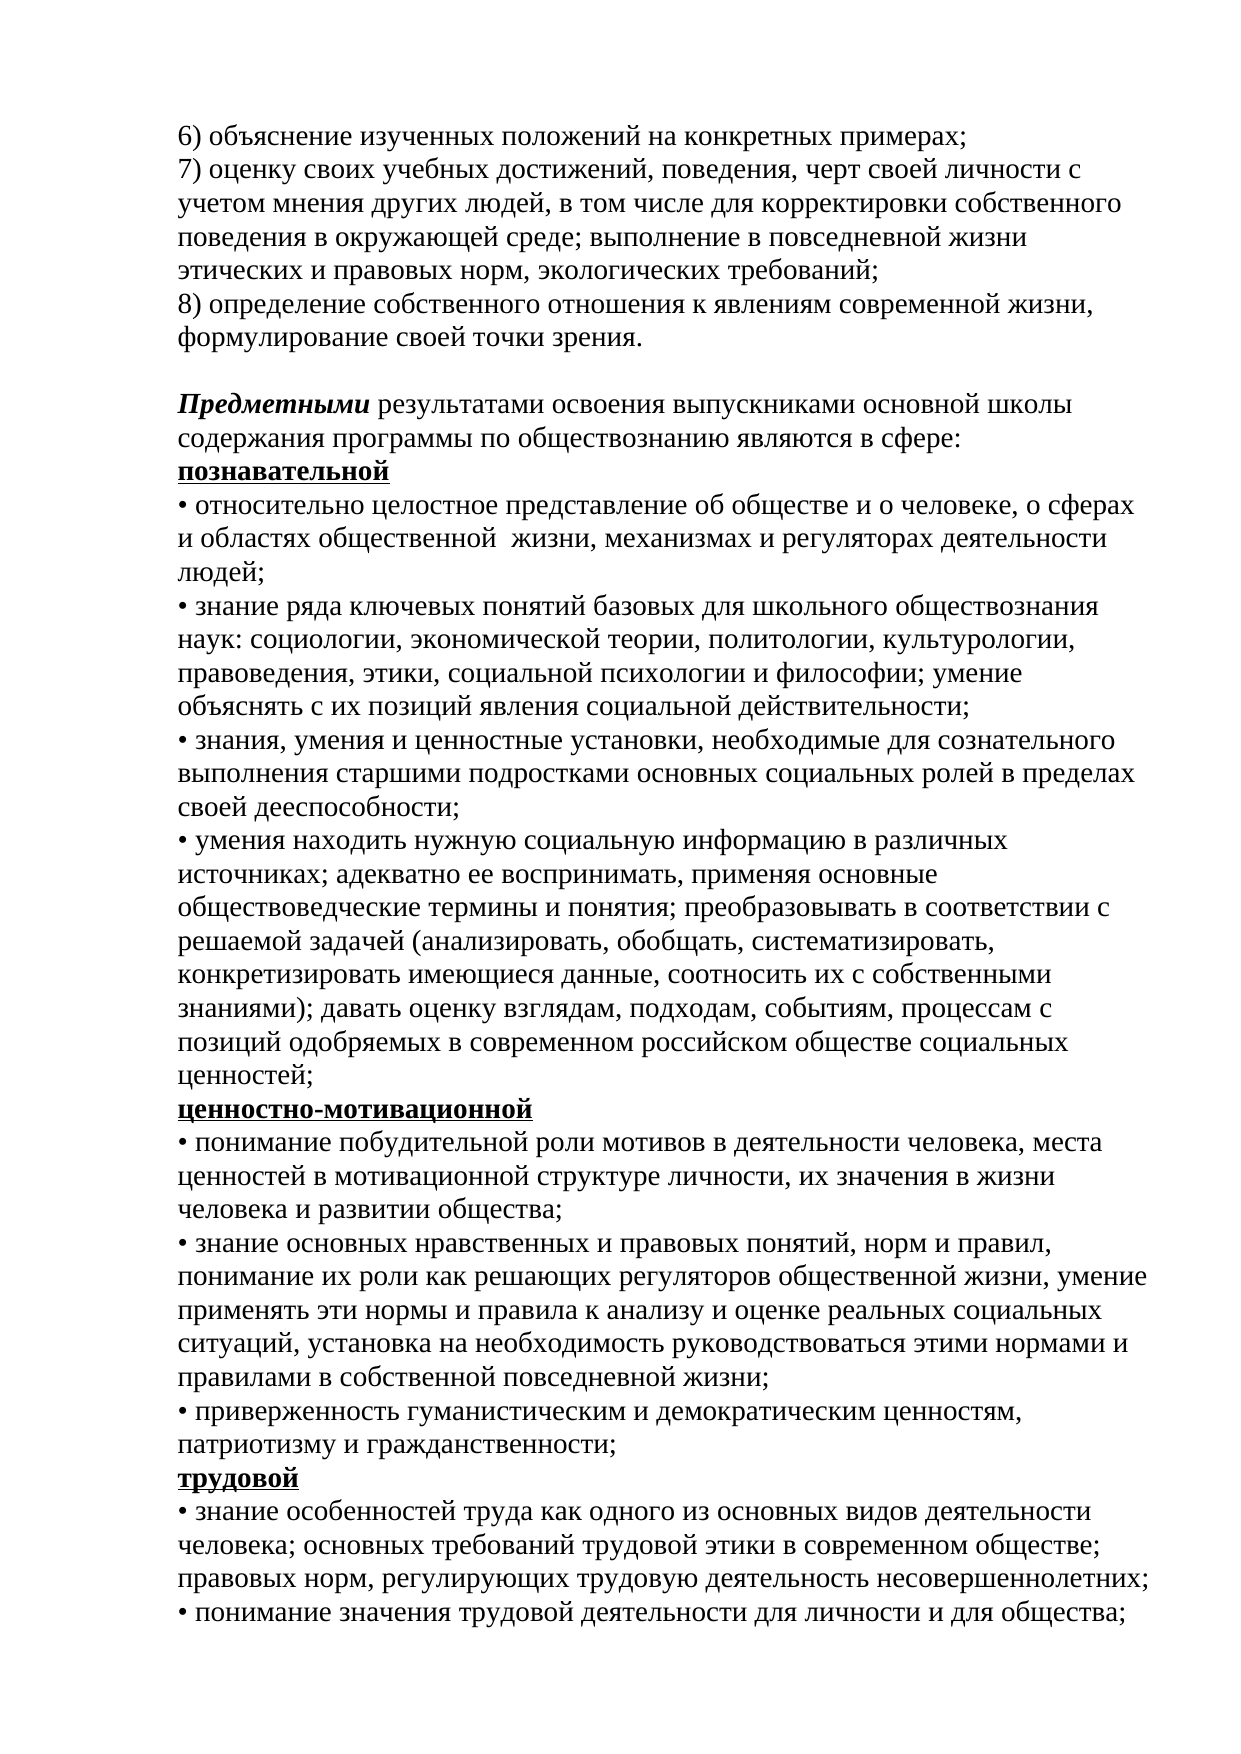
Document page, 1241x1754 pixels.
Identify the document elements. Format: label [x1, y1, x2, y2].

text [177, 118, 1152, 1627]
